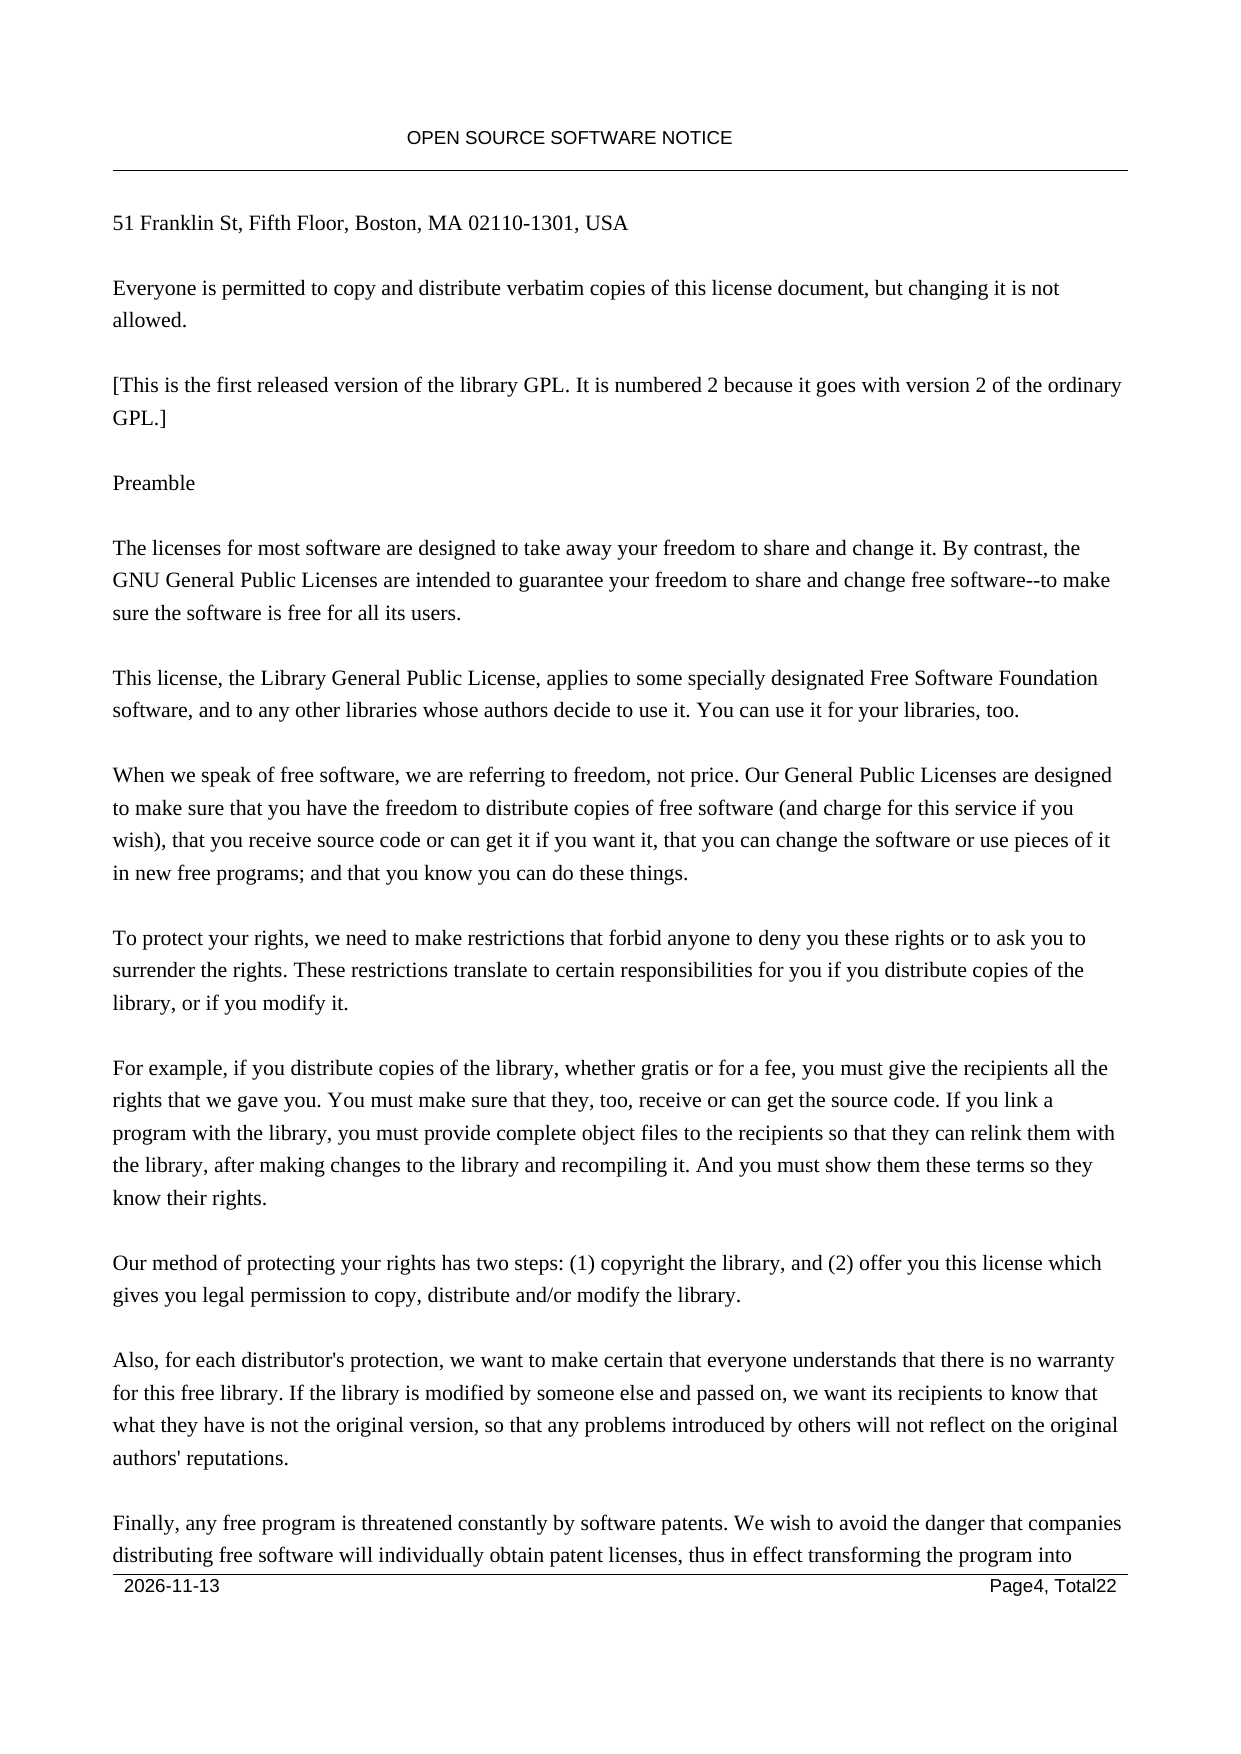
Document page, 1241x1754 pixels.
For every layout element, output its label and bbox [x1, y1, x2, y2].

text [112, 206, 1128, 1571]
